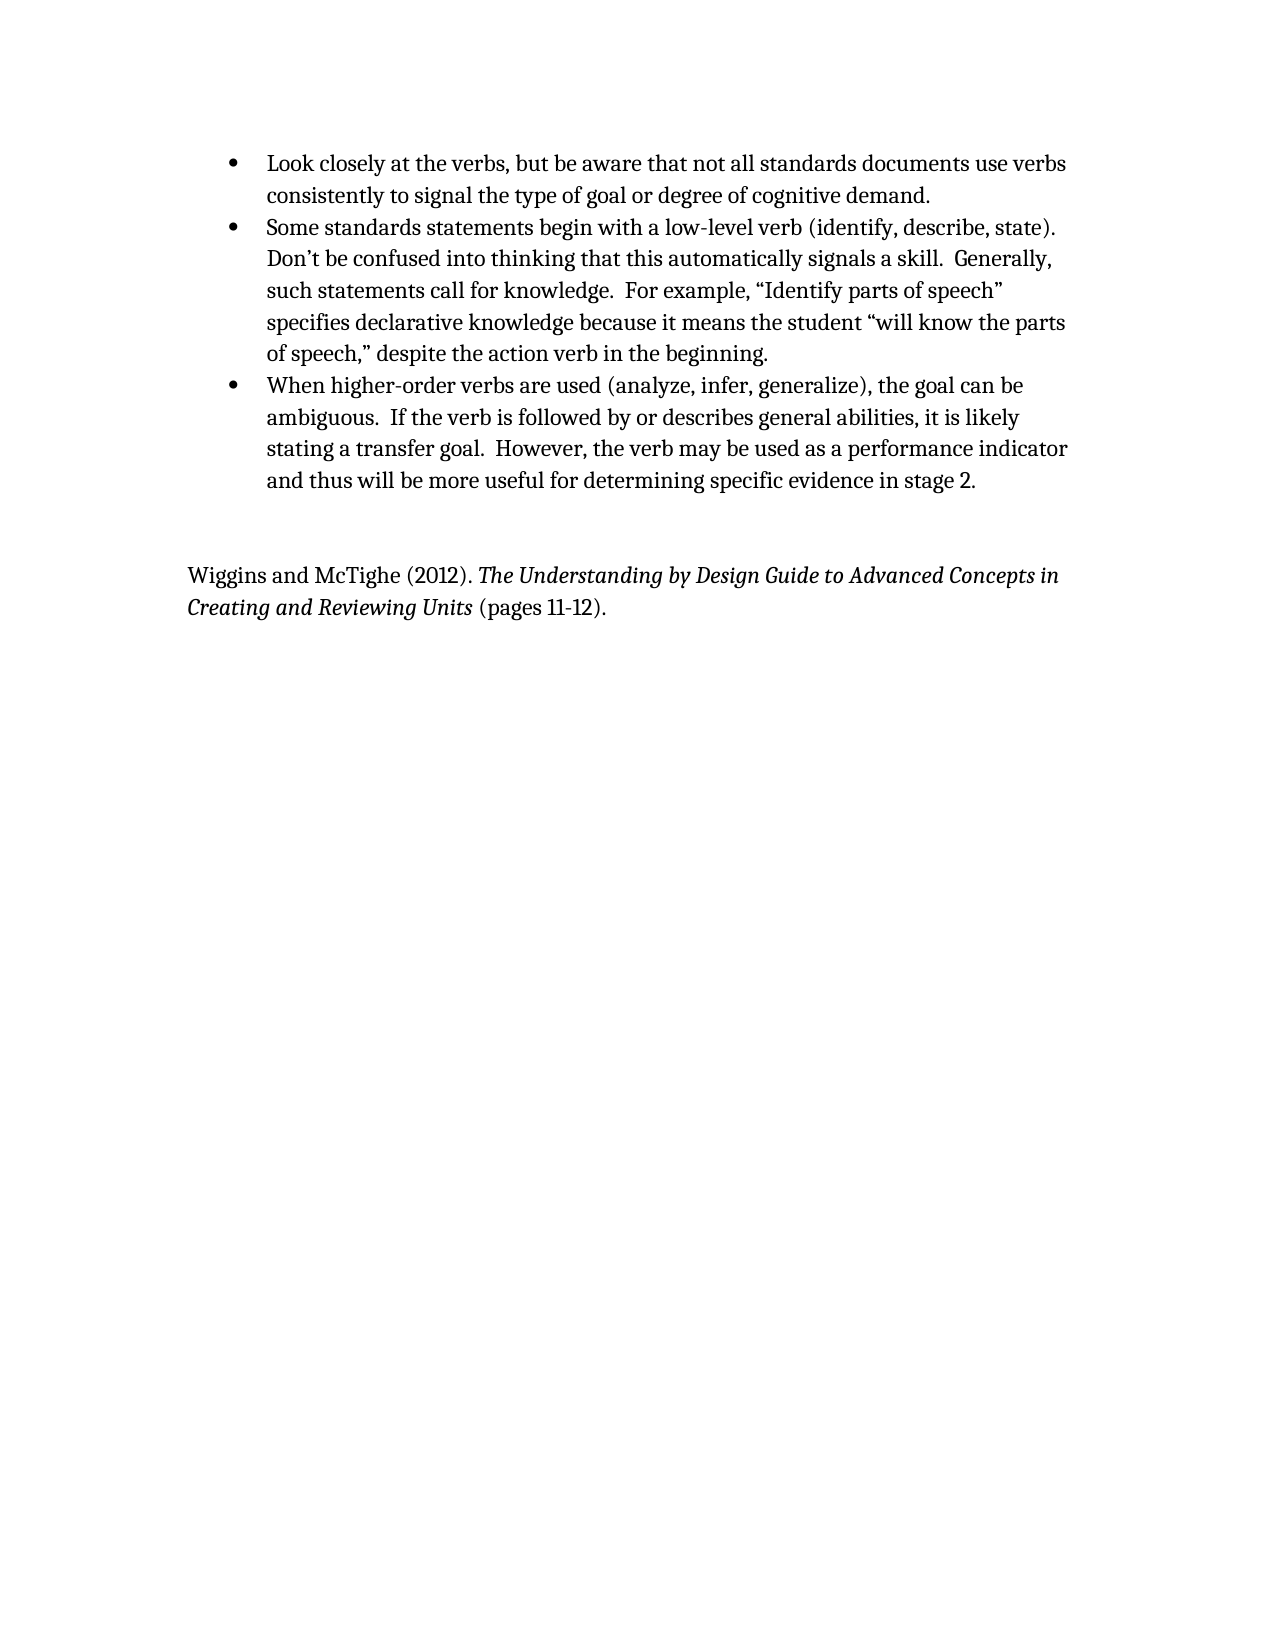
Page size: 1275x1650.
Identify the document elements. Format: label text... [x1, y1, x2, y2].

list When higher-order verbs are used (analyze, infer, generalize), the goal can be ambiguous. If the verb is followed by or describes general abilities, it is likely stating a transfer goal. However, the verb may be used as a performance indicator and thus will be more useful for determining specific evidence in stage 2. [229, 372, 1087, 494]
list Look closely at the verbs, but be aware that not all standards documents use verbs consistently to signal the type of goal or degree of cognitive demand. [229, 150, 1087, 209]
text Wiggins and McTighe (2012). The Understanding by Design Guide to Advanced Concepts in Creating and Reviewing Units (pages 11-12). [187, 562, 1087, 621]
list Some standards statements begin with a low-level verb (identify, describe, state). Don’t be confused into thinking that this automatically signals a skill. Generally, such statements call for knowledge. For example, “Identify parts of speech” specifies declarative knowledge because it means the student “will know the parts of speech,” despite the action verb in the beginning. [229, 213, 1087, 368]
